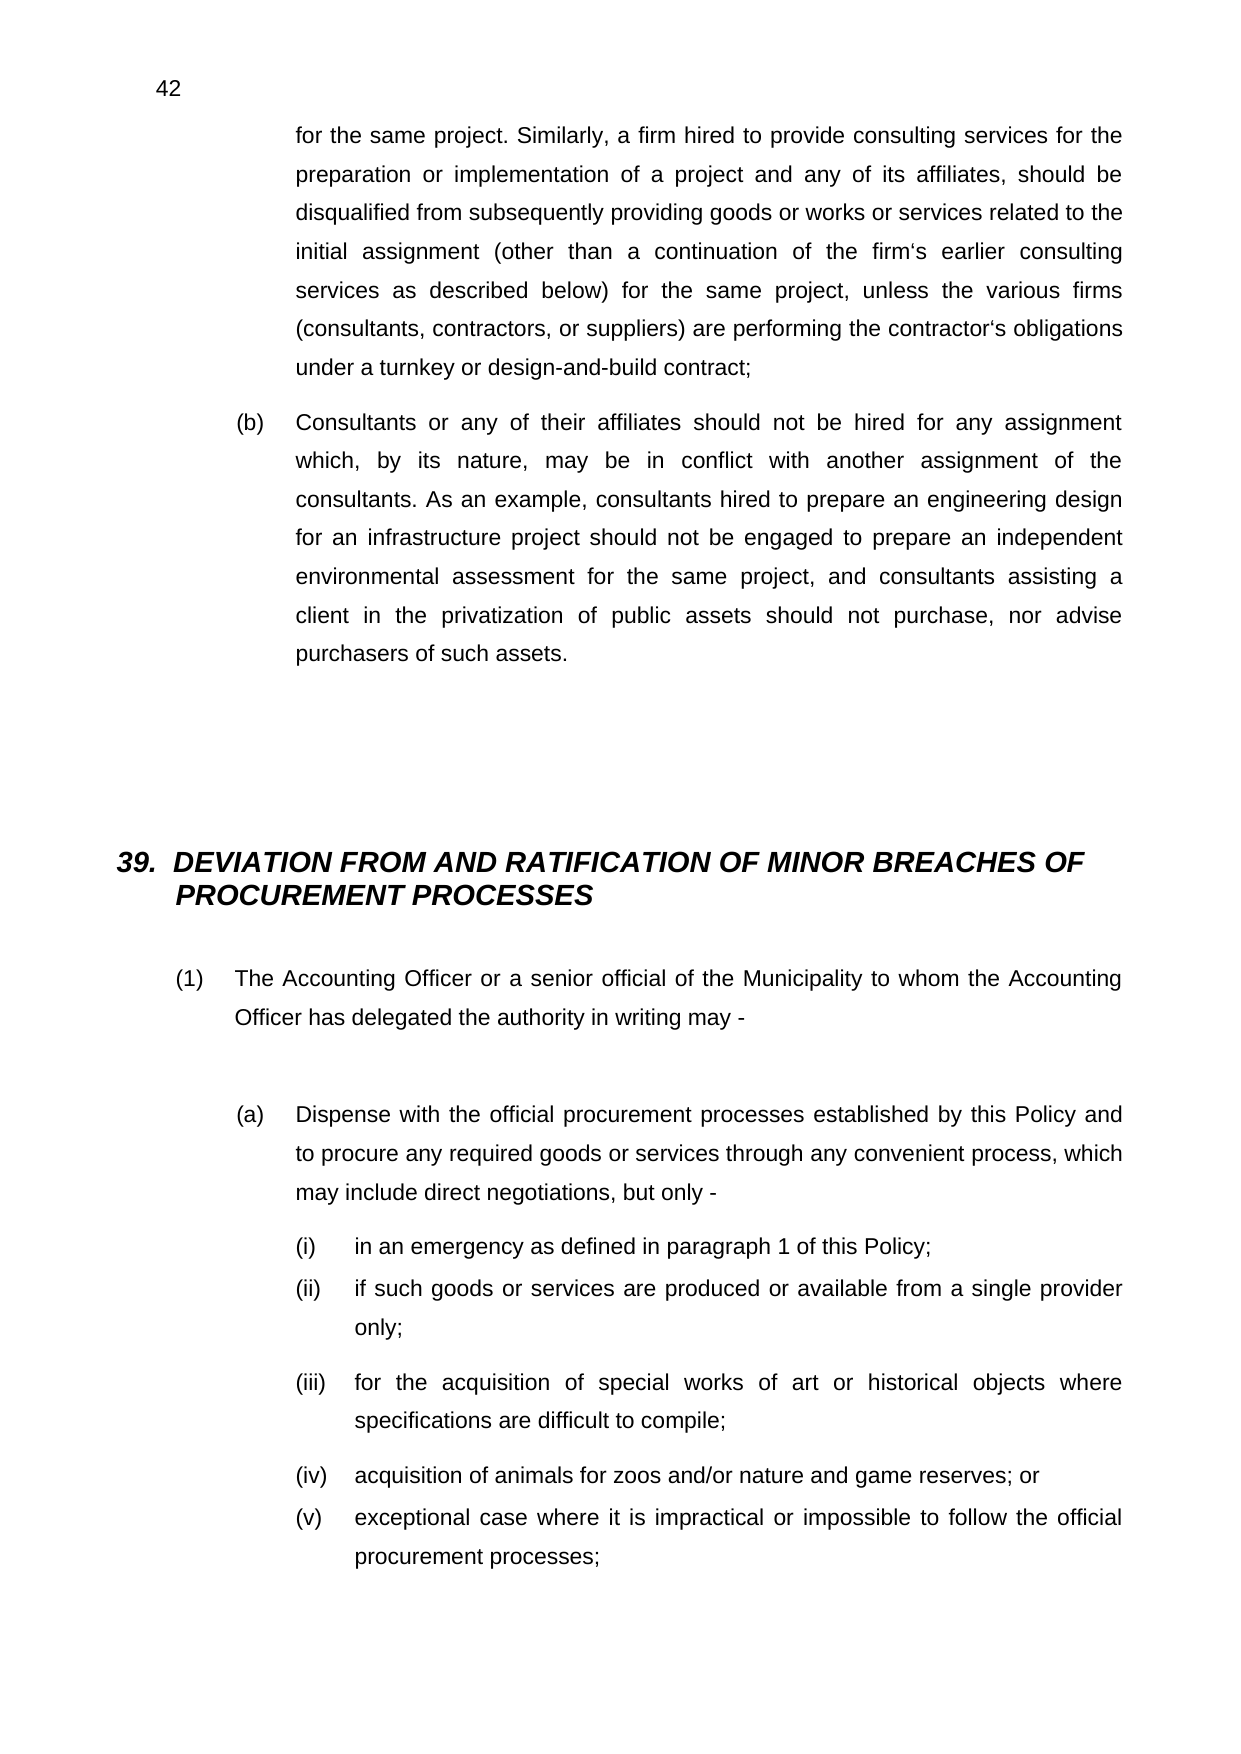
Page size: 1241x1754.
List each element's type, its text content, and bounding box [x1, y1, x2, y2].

subtitle 39. DEVIATION FROM AND RATIFICATION OF MINOR BREACHES OF PROCUREMENT PROCESSES [116, 846, 1124, 912]
list The Accounting Officer or a senior official of the Municipality to whom the Accounting Officer has delegated the authority in writing may - [175, 965, 1123, 1030]
list for the acquisition of special works of art or historical objects where specifications are difficult to compile; [295, 1368, 1123, 1433]
list acquisition of animals for zoos and/or nature and game reserves; or [295, 1462, 1123, 1488]
list Dispense with the official procurement processes established by this Policy and to procure any required goods or services through any convenient process, which may include direct negotiations, but only - [236, 1101, 1123, 1205]
list exceptional case where it is impractical or impossible to follow the official procurement processes; [295, 1504, 1123, 1569]
list in an emergency as defined in paragraph 1 of this Policy; [295, 1233, 1123, 1259]
text for the same project. Similarly, a firm hired to provide consulting services for the preparation or implementation of a project and any of its affiliates, should be disqualified from subsequently providing goods or works or services related to the initial assignment (other than a continuation of the firm‘s earlier consulting services as described below) for the same project, unless the various firms (consultants, contractors, or suppliers) are performing the contractor‘s obligations under a turnkey or design-and-build contract; [295, 122, 1123, 380]
list if such goods or services are produced or available from a single provider only; [295, 1275, 1123, 1340]
list Consultants or any of their affiliates should not be hired for any assignment which, by its nature, may be in conflict with another assignment of the consultants. As an example, consultants hired to prepare an engineering design for an infrastructure project should not be engaged to prepare an independent environmental assessment for the same project, and consultants assisting a client in the privatization of public assets should not purchase, nor advise purchasers of such assets. [236, 408, 1123, 667]
